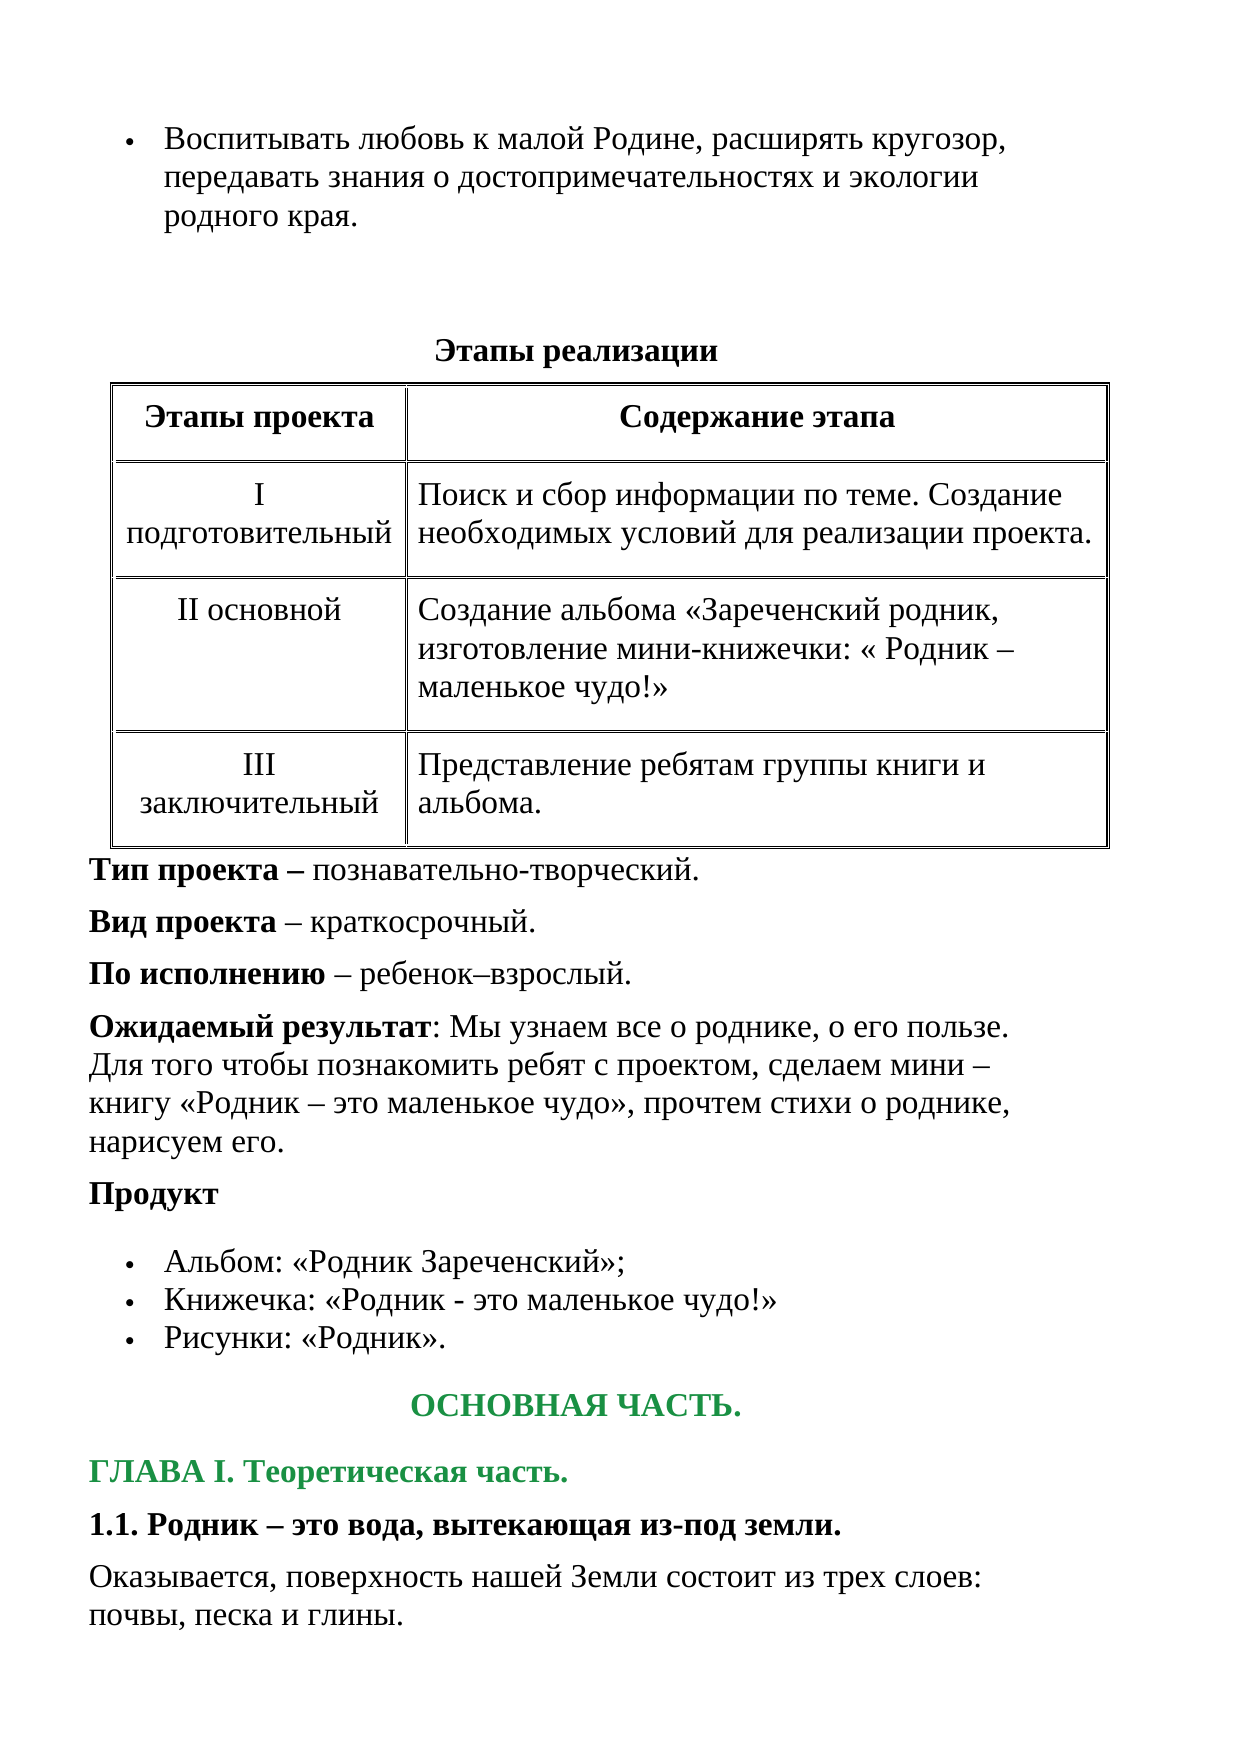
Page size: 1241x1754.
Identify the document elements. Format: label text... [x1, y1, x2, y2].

table_cell II основной [111, 576, 407, 730]
text Тип проекта – познавательно-творческий. [88, 849, 1063, 887]
table_header Этапы проекта [113, 386, 407, 460]
table_cell Представление ребятам группы книги и альбома. [407, 730, 1108, 846]
table_cell Поиск и сбор информации по теме. Создание необходимых условий для реализации проекта. [407, 460, 1108, 576]
text По исполнению – ребенок–взрослый. [88, 953, 1063, 992]
list Воспитывать любовь к малой Родине, расширять кругозор, передавать знания о достопримечательностях и экологии родного края. [126, 118, 1063, 233]
text Ожидаемый результат: Мы узнаем все о роднике, о его пользе. Для того чтобы познакомить ребят с проектом, сделаем мини –книгу «Родник – это маленькое чудо», прочтем стихи о роднике, нарисуем его. [88, 1006, 1063, 1159]
list Книжечка: «Родник - это маленькое чудо!» [126, 1279, 1063, 1317]
subtitle ГЛАВА I. Теоретическая часть. [88, 1451, 1063, 1490]
subtitle ОСНОВНАЯ ЧАСТЬ. [88, 1385, 1063, 1423]
text Этапы реализации [88, 330, 1063, 368]
text Оказывается, поверхность нашей Земли состоит из трех слоев: почвы, песка и глины. [88, 1556, 1063, 1633]
text Вид проекта – краткосрочный. [88, 901, 1063, 939]
text Продукт [88, 1173, 1063, 1212]
table_header Содержание этапа [407, 386, 1106, 460]
table_cell III заключительный [111, 730, 407, 846]
list Рисунки: «Родник». [126, 1317, 1063, 1356]
list Альбом: «Родник Зареченский»; [126, 1241, 1063, 1279]
text 1.1. Родник – это вода, вытекающая из-под земли. [88, 1504, 1063, 1542]
table_cell I подготовительный [111, 460, 407, 576]
table_cell Создание альбома «Зареченский родник, изготовление мини-книжечки: « Родник – маленькое чудо!» [407, 576, 1108, 730]
